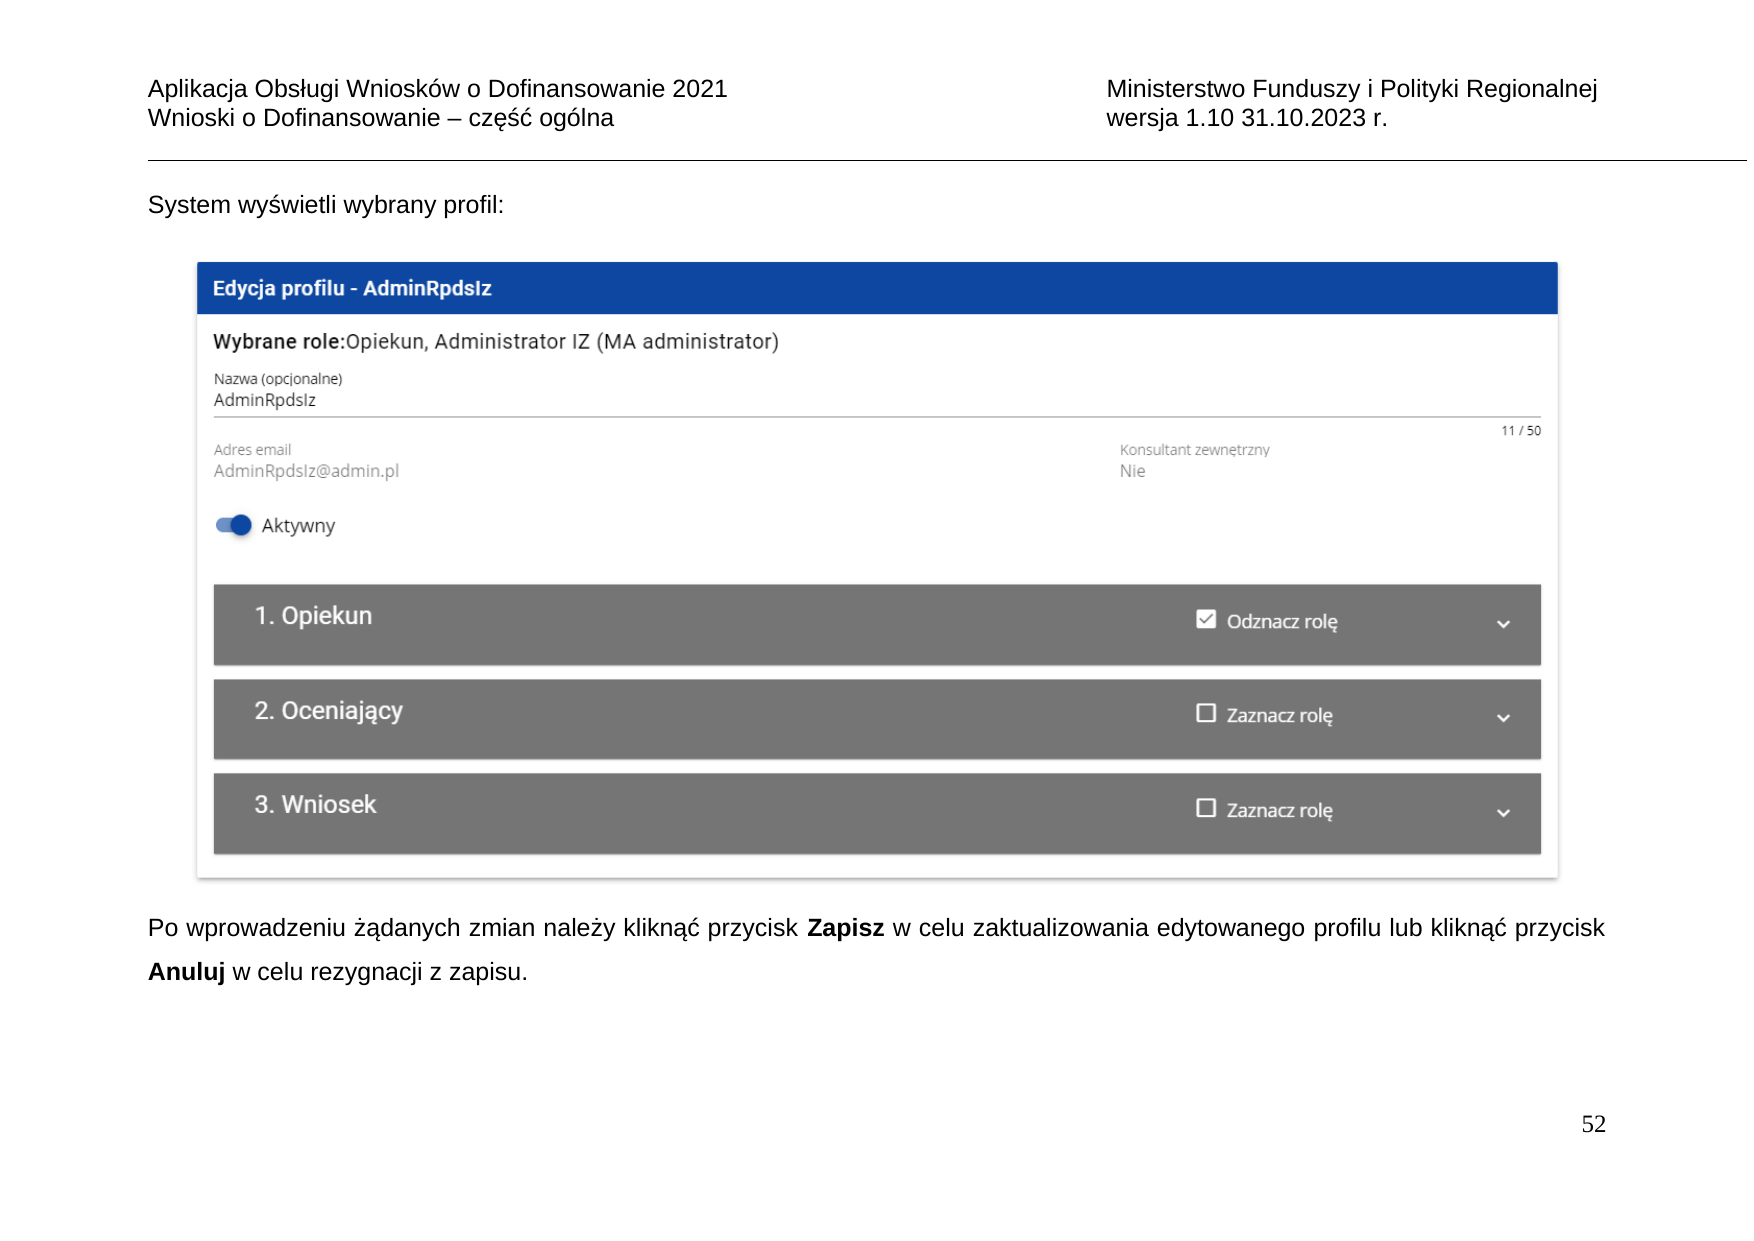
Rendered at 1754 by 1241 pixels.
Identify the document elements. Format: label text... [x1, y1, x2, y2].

text Po wprowadzeniu żądanych zmian należy kliknąć przycisk Zapisz w celu zaktualizowania edytowanego profilu lub kliknąć przycisk Anuluj w celu rezygnacji z zapisu. [148, 913, 1606, 985]
text System wyświetli wybrany profil: [148, 190, 1606, 218]
picture [191, 261, 1563, 885]
